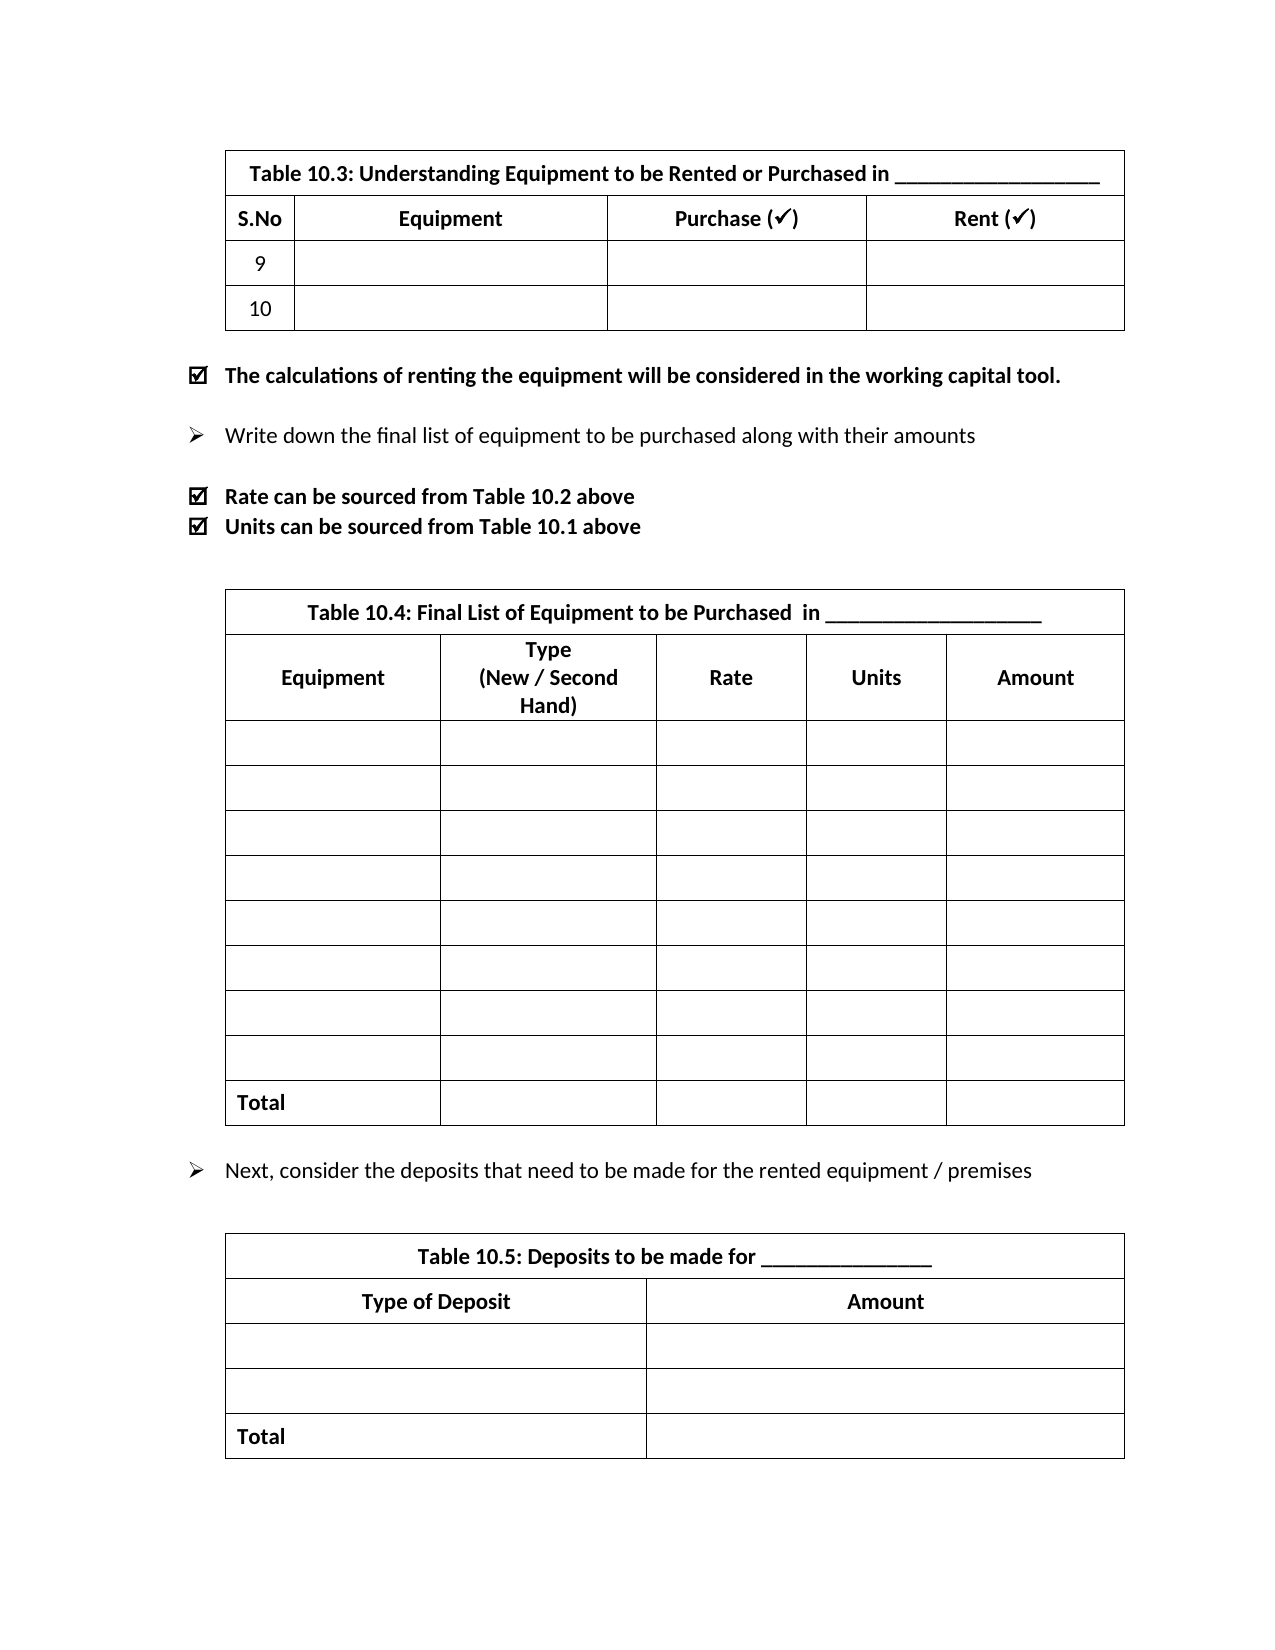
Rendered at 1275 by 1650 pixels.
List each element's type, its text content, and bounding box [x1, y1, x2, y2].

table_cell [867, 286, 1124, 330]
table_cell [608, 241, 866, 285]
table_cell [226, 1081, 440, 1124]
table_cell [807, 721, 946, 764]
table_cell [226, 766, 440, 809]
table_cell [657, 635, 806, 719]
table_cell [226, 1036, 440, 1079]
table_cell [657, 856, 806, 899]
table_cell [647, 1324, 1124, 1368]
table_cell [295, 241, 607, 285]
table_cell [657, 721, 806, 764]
list Next, consider the deposits that need to be made for the rented equipment / premises [187, 1156, 1125, 1184]
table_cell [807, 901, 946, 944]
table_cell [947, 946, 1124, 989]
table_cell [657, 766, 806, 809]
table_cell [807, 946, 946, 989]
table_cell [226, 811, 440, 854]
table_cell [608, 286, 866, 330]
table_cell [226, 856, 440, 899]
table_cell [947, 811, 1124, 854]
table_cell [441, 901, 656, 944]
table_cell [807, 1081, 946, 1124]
list The calculations of renting the equipment will be considered in the working capital tool. [187, 361, 1125, 389]
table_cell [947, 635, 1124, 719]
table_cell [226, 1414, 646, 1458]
list Rate can be sourced from Table 10.2 above [187, 482, 1125, 510]
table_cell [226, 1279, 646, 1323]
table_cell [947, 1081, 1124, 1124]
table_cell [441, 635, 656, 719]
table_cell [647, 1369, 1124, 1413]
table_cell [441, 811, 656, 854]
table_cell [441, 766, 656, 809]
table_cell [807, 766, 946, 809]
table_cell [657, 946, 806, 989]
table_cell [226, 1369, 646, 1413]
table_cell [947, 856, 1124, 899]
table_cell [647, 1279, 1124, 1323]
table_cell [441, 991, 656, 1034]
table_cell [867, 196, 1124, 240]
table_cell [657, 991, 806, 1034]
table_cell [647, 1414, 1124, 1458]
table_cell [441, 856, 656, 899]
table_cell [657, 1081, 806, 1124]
list Write down the final list of equipment to be purchased along with their amounts [187, 422, 1125, 450]
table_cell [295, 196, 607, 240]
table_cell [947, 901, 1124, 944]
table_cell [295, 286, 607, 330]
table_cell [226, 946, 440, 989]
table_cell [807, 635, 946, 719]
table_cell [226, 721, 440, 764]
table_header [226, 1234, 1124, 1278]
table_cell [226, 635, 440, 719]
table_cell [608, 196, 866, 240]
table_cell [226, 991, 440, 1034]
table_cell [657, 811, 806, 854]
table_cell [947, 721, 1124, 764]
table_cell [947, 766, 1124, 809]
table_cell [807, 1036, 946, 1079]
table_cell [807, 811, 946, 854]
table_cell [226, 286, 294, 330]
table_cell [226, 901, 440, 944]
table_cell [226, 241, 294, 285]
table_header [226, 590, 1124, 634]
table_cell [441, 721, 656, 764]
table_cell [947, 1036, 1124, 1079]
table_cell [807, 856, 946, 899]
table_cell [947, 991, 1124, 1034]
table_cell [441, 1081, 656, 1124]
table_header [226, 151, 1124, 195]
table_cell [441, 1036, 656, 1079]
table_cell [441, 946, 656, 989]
list Units can be sourced from Table 10.1 above [187, 512, 1125, 540]
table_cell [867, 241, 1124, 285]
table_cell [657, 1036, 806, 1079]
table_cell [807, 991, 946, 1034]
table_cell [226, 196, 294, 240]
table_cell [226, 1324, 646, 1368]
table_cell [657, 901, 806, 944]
